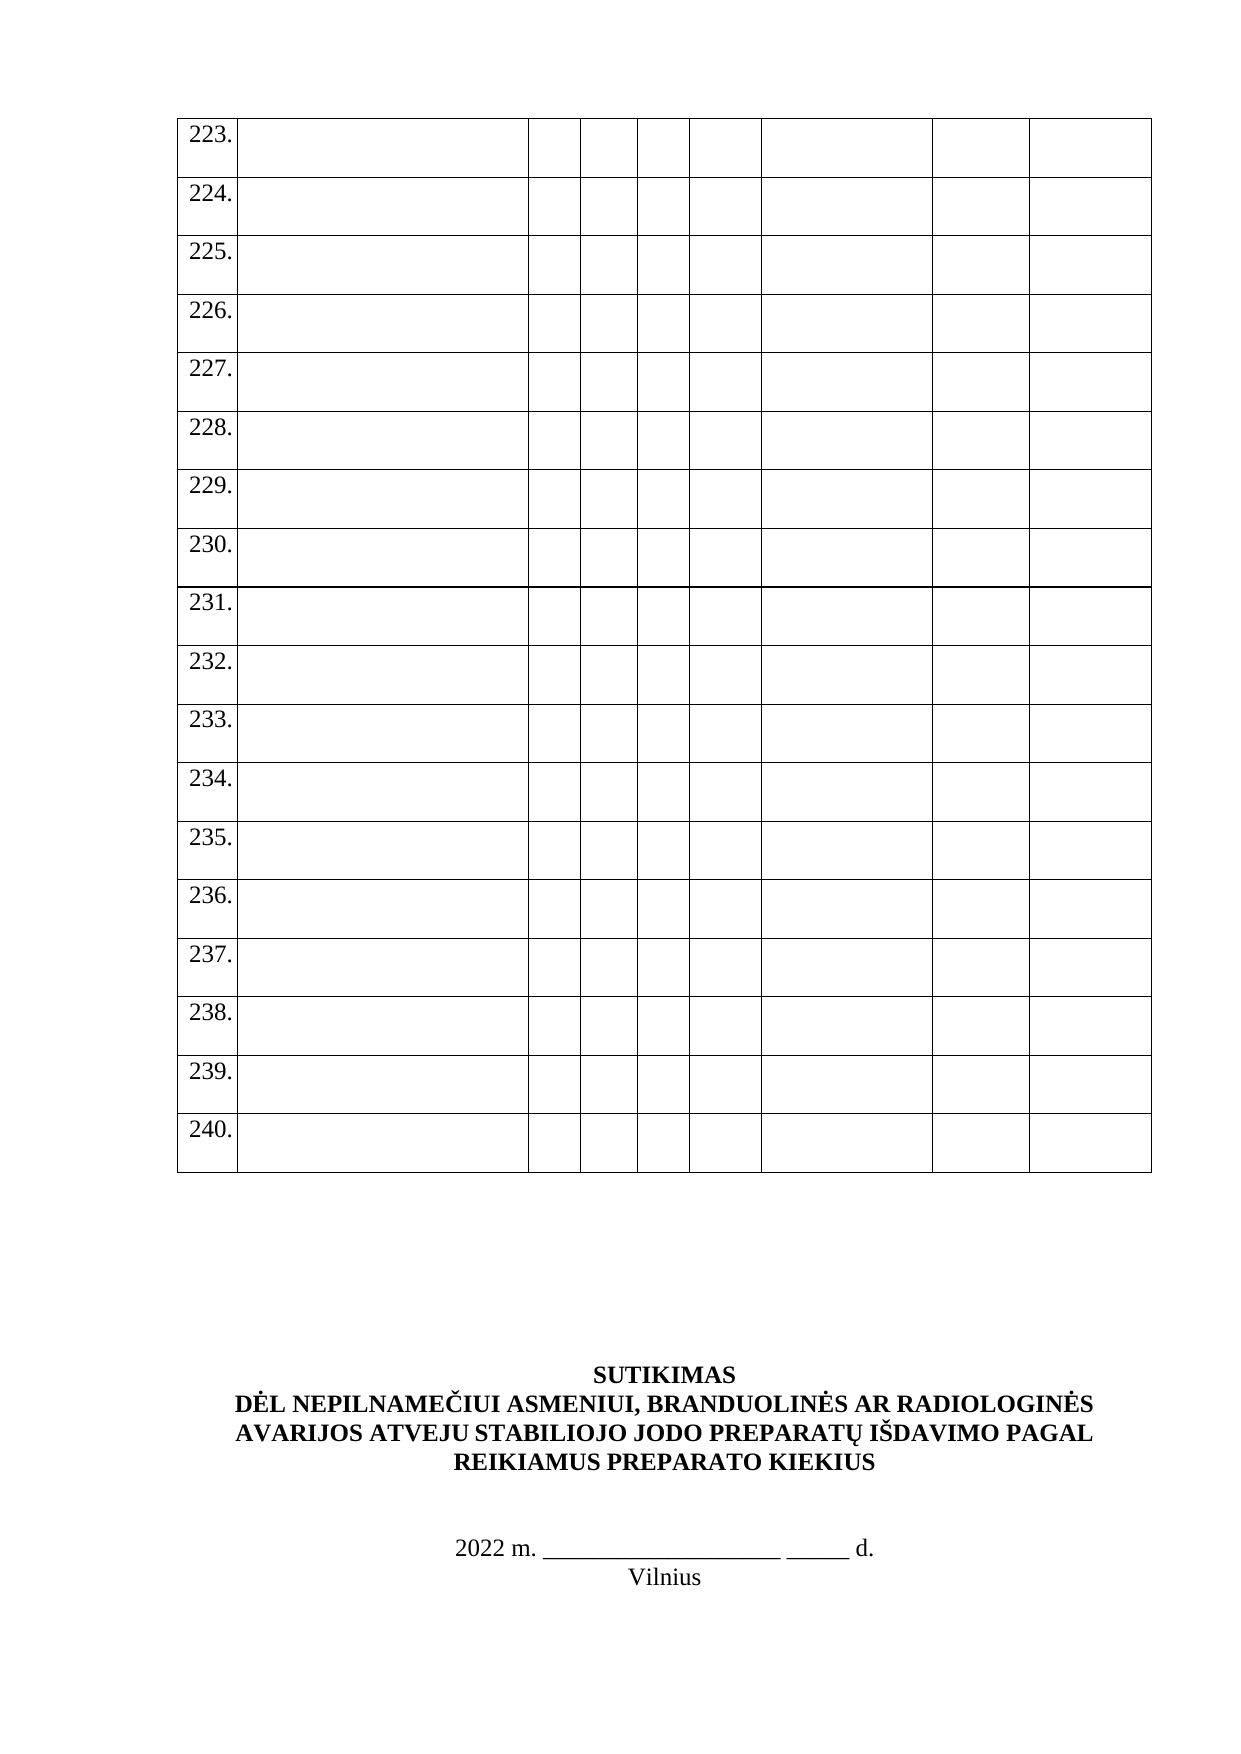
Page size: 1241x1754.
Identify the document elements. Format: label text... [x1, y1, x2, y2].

table_cell [933, 236, 1029, 294]
table_cell [933, 880, 1029, 938]
table_cell [933, 763, 1029, 821]
table_cell [238, 470, 528, 528]
table_cell [933, 822, 1029, 879]
table_cell [529, 646, 580, 703]
table_cell [581, 763, 637, 821]
table_cell [178, 353, 237, 411]
table_cell [529, 295, 580, 352]
table_cell [1030, 588, 1151, 645]
table_cell [762, 646, 932, 703]
table_cell [1030, 178, 1151, 235]
table_cell [1030, 705, 1151, 762]
table_cell [638, 705, 689, 762]
table_cell [178, 705, 237, 762]
table_cell [1030, 412, 1151, 469]
table_cell [238, 295, 528, 352]
table_cell [638, 646, 689, 703]
table_cell [1030, 880, 1151, 938]
table_cell [178, 1114, 237, 1172]
table_cell [238, 939, 528, 996]
table_cell [690, 412, 761, 469]
table_cell [690, 939, 761, 996]
table_cell [178, 939, 237, 996]
table_cell [762, 236, 932, 294]
table_cell [178, 178, 237, 235]
table_cell [762, 529, 932, 586]
table_cell [529, 1114, 580, 1172]
table_cell [690, 1056, 761, 1113]
table_cell [638, 470, 689, 528]
table_cell [690, 705, 761, 762]
table_cell [1030, 1114, 1151, 1172]
table_cell [690, 1114, 761, 1172]
table_cell [762, 880, 932, 938]
table_cell [638, 119, 689, 177]
table_cell [529, 822, 580, 879]
table_cell [933, 470, 1029, 528]
table_cell [1030, 763, 1151, 821]
table_cell [1030, 470, 1151, 528]
table_cell [762, 822, 932, 879]
table_cell [238, 588, 528, 645]
text 2022 m. ___________________ _____ d. [177, 1533, 1152, 1562]
table_cell [933, 178, 1029, 235]
table_cell [581, 939, 637, 996]
table_cell [1030, 353, 1151, 411]
table_cell [762, 178, 932, 235]
table_cell [762, 1056, 932, 1113]
table_cell [238, 1056, 528, 1113]
table_cell [762, 705, 932, 762]
table_cell [529, 412, 580, 469]
table_cell [238, 353, 528, 411]
table_cell [581, 236, 637, 294]
table_cell [933, 646, 1029, 703]
table_cell [178, 529, 237, 586]
table_cell [933, 529, 1029, 586]
table_cell [581, 1114, 637, 1172]
table_cell [638, 529, 689, 586]
table_cell [933, 939, 1029, 996]
table_cell [238, 236, 528, 294]
table_cell [1030, 997, 1151, 1055]
table_cell [690, 119, 761, 177]
table_cell [638, 236, 689, 294]
table_cell [581, 705, 637, 762]
table_cell [1030, 529, 1151, 586]
table_cell [581, 295, 637, 352]
table_cell [638, 588, 689, 645]
table_cell [638, 763, 689, 821]
table_cell [638, 1056, 689, 1113]
table_cell [178, 588, 237, 645]
table_cell [933, 412, 1029, 469]
table_cell [529, 178, 580, 235]
table_cell [762, 119, 932, 177]
table_cell [690, 295, 761, 352]
table_cell [933, 588, 1029, 645]
table_cell [178, 119, 237, 177]
text Vilnius [177, 1562, 1152, 1591]
text SUTIKIMAS [177, 1360, 1152, 1389]
table_cell [178, 880, 237, 938]
table_cell [178, 997, 237, 1055]
table_cell [690, 822, 761, 879]
table_cell [690, 763, 761, 821]
table_cell [529, 119, 580, 177]
table_cell [690, 588, 761, 645]
table_cell [638, 822, 689, 879]
table_cell [762, 939, 932, 996]
table_cell [178, 1056, 237, 1113]
table_cell [178, 470, 237, 528]
table_cell [690, 880, 761, 938]
table_cell [690, 529, 761, 586]
table_cell [238, 1114, 528, 1172]
table_cell [529, 588, 580, 645]
table_cell [581, 353, 637, 411]
table_cell [690, 646, 761, 703]
table_cell [1030, 236, 1151, 294]
table_cell [238, 880, 528, 938]
table_cell [581, 880, 637, 938]
table_cell [690, 470, 761, 528]
table_cell [762, 412, 932, 469]
table_cell [690, 236, 761, 294]
table_cell [1030, 1056, 1151, 1113]
table_cell [1030, 119, 1151, 177]
table_cell [238, 412, 528, 469]
table_cell [638, 997, 689, 1055]
table_cell [1030, 646, 1151, 703]
table_cell [933, 353, 1029, 411]
table_cell [1030, 295, 1151, 352]
table_cell [178, 236, 237, 294]
table_cell [178, 763, 237, 821]
table_cell [762, 763, 932, 821]
table_cell [581, 178, 637, 235]
table_cell [933, 119, 1029, 177]
table_cell [933, 295, 1029, 352]
table_cell [238, 178, 528, 235]
table_cell [529, 763, 580, 821]
table_cell [529, 353, 580, 411]
table_cell [690, 353, 761, 411]
table_cell [762, 588, 932, 645]
table_cell [762, 470, 932, 528]
table_cell [529, 470, 580, 528]
table_cell [762, 353, 932, 411]
table_cell [762, 997, 932, 1055]
table_cell [178, 412, 237, 469]
table_cell [638, 353, 689, 411]
table_cell [581, 529, 637, 586]
table_cell [529, 236, 580, 294]
text DĖL NEPILNAMEČIUI ASMENIUI, BRANDUOLINĖS AR RADIOLOGINĖS AVARIJOS ATVEJU STABILIOJO JODO PREPARATŲ IŠDAVIMO PAGAL REIKIAMUS PREPARATO KIEKIUS [177, 1389, 1152, 1476]
table_cell [690, 997, 761, 1055]
table_cell [762, 295, 932, 352]
table_cell [178, 822, 237, 879]
table_cell [762, 1114, 932, 1172]
table_cell [690, 178, 761, 235]
table_cell [933, 1056, 1029, 1113]
table_cell [238, 529, 528, 586]
table_cell [529, 939, 580, 996]
table_cell [581, 470, 637, 528]
table_cell [529, 705, 580, 762]
table_cell [238, 705, 528, 762]
table_cell [581, 646, 637, 703]
table_cell [638, 1114, 689, 1172]
table_cell [529, 1056, 580, 1113]
table_cell [638, 412, 689, 469]
table_cell [529, 880, 580, 938]
table_cell [933, 705, 1029, 762]
table_cell [1030, 822, 1151, 879]
table_cell [581, 588, 637, 645]
table_cell [178, 295, 237, 352]
table_cell [638, 880, 689, 938]
table_cell [933, 997, 1029, 1055]
table_cell [638, 295, 689, 352]
table_cell [933, 1114, 1029, 1172]
table_cell [581, 119, 637, 177]
table_cell [238, 646, 528, 703]
table_cell [529, 997, 580, 1055]
table_cell [238, 119, 528, 177]
table_cell [1030, 939, 1151, 996]
table_cell [529, 529, 580, 586]
table_cell [581, 412, 637, 469]
table_cell [238, 763, 528, 821]
table_cell [638, 178, 689, 235]
table_cell [581, 1056, 637, 1113]
table_cell [238, 822, 528, 879]
table_cell [581, 822, 637, 879]
table_cell [638, 939, 689, 996]
table_cell [178, 646, 237, 703]
table_cell [238, 997, 528, 1055]
table_cell [581, 997, 637, 1055]
